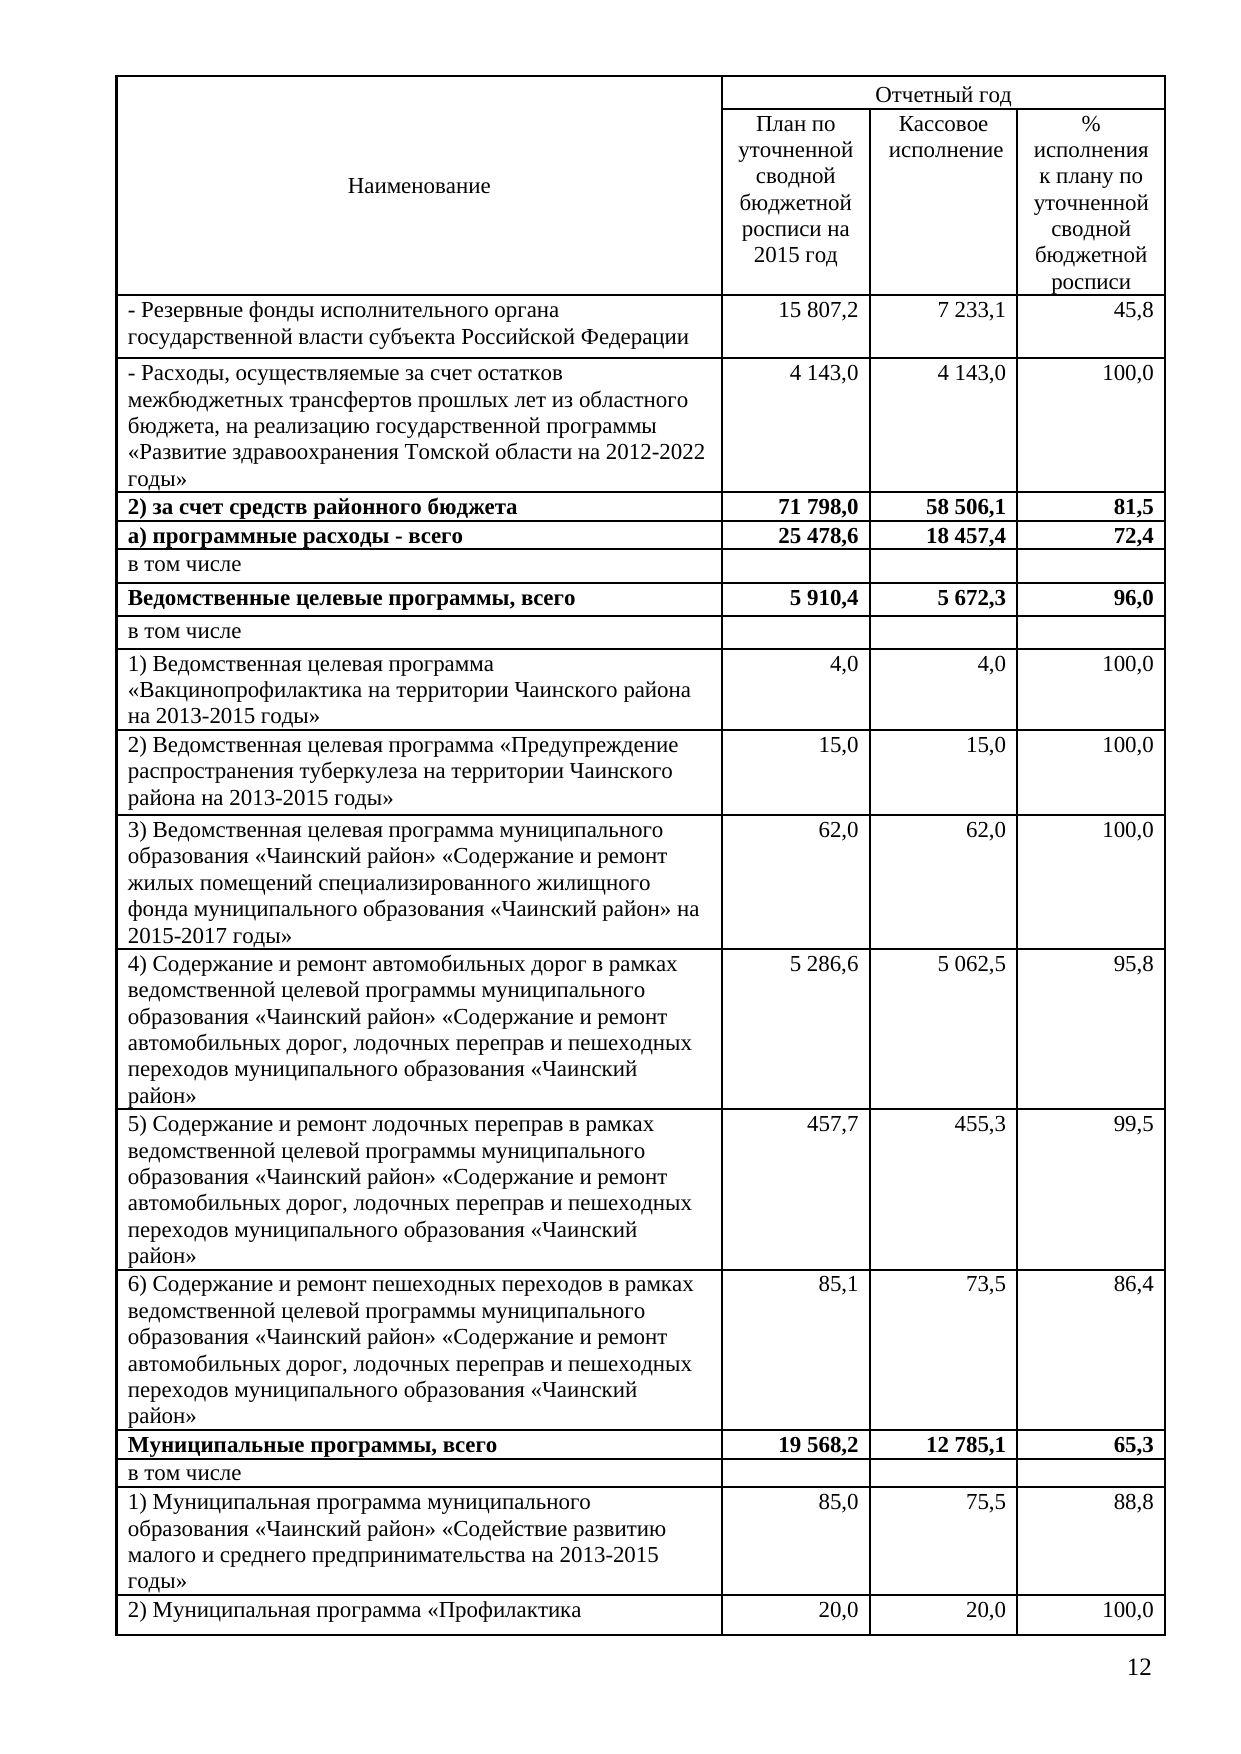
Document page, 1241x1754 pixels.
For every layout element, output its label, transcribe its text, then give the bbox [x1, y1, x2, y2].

table_cell - Расходы, осуществляемые за счет остатков межбюджетных трансфертов прошлых лет из областного бюджета, на реализацию государственной программы «Развитие здравоохранения Томской области на 2012-2022 годы» [118, 359, 721, 491]
table_cell 88,8 [1018, 1488, 1164, 1594]
table_cell 2) за счет средств районного бюджета [118, 493, 721, 520]
table_cell 4 143,0 [871, 359, 1016, 491]
table_cell 100,0 [1018, 1596, 1164, 1634]
table_cell а) программные расходы - всего [118, 522, 721, 548]
table_cell 5 910,4 [723, 584, 869, 615]
table_cell 4,0 [723, 650, 869, 729]
table_cell 100,0 [1018, 816, 1164, 948]
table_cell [118, 1596, 721, 1634]
table_cell 100,0 [1018, 359, 1164, 491]
table_cell 85,1 [723, 1271, 869, 1429]
table_cell 58 506,1 [871, 493, 1016, 520]
table_cell 12 785,1 [871, 1431, 1016, 1457]
table_cell [723, 1460, 869, 1486]
table_cell 72,4 [1018, 522, 1164, 548]
table_cell 25 478,6 [723, 522, 869, 548]
table_cell в том числе [118, 550, 721, 582]
table_cell 86,4 [1018, 1271, 1164, 1429]
table_cell 5 672,3 [871, 584, 1016, 615]
table_cell 5 286,6 [723, 950, 869, 1108]
table_cell [723, 617, 869, 648]
table_cell 455,3 [871, 1110, 1016, 1268]
table_cell Ведомственные целевые программы, всего [118, 584, 721, 615]
table_cell 20,0 [723, 1596, 869, 1634]
table_cell 62,0 [871, 816, 1016, 948]
table_cell 15 807,2 [723, 296, 869, 357]
table_cell 4) Содержание и ремонт автомобильных дорог в рамках ведомственной целевой программы муниципального образования «Чаинский район» «Содержание и ремонт автомобильных дорог, лодочных переправ и пешеходных переходов муниципального образования «Чаинский район» [118, 950, 721, 1108]
table_cell [1018, 1460, 1164, 1486]
table_cell 6) Содержание и ремонт пешеходных переходов в рамках ведомственной целевой программы муниципального образования «Чаинский район» «Содержание и ремонт автомобильных дорог, лодочных переправ и пешеходных переходов муниципального образования «Чаинский район» [118, 1271, 721, 1429]
table_cell [871, 550, 1016, 582]
table_cell 1) Муниципальная программа муниципального образования «Чаинский район» «Содействие развитию малого и среднего предпринимательства на 2013-2015 годы» [118, 1488, 721, 1594]
table_cell 100,0 [1018, 650, 1164, 729]
table_cell 1) Ведомственная целевая программа «Вакцинопрофилактика на территории Чаинского района на 2013-2015 годы» [118, 650, 721, 729]
table_cell План по уточненной сводной бюджетной росписи на 2015 год [723, 110, 869, 294]
table_cell 19 568,2 [723, 1431, 869, 1457]
table_cell 81,5 [1018, 493, 1164, 520]
table_cell 15,0 [723, 731, 869, 814]
table_cell 99,5 [1018, 1110, 1164, 1268]
table_cell 4,0 [871, 650, 1016, 729]
table_cell 15,0 [871, 731, 1016, 814]
table_cell 100,0 [1018, 731, 1164, 814]
table_cell 7 233,1 [871, 296, 1016, 357]
table_cell Кассовое исполнение [871, 110, 1016, 294]
table_cell 457,7 [723, 1110, 869, 1268]
table_cell % исполнения к плану по уточненной сводной бюджетной росписи [1018, 110, 1164, 294]
table_cell [723, 550, 869, 582]
table_cell - Резервные фонды исполнительного органа государственной власти субъекта Российской Федерации [118, 296, 721, 357]
table_cell 65,3 [1018, 1431, 1164, 1457]
table_cell 85,0 [723, 1488, 869, 1594]
table_cell в том числе [118, 617, 721, 648]
table_cell [1018, 617, 1164, 648]
table_cell 3) Ведомственная целевая программа муниципального образования «Чаинский район» «Содержание и ремонт жилых помещений специализированного жилищного фонда муниципального образования «Чаинский район» на 2015-2017 годы» [118, 816, 721, 948]
table_cell 5 062,5 [871, 950, 1016, 1108]
table_cell 75,5 [871, 1488, 1016, 1594]
table_cell 4 143,0 [723, 359, 869, 491]
table_header Отчетный год [723, 77, 1164, 108]
table_cell 2) Ведомственная целевая программа «Предупреждение распространения туберкулеза на территории Чаинского района на 2013-2015 годы» [118, 731, 721, 814]
table_cell 62,0 [723, 816, 869, 948]
table_header Наименование [118, 77, 721, 294]
table_cell [1018, 550, 1164, 582]
table_cell 5) Содержание и ремонт лодочных переправ в рамках ведомственной целевой программы муниципального образования «Чаинский район» «Содержание и ремонт автомобильных дорог, лодочных переправ и пешеходных переходов муниципального образования «Чаинский район» [118, 1110, 721, 1268]
table_cell 73,5 [871, 1271, 1016, 1429]
table_cell [871, 1460, 1016, 1486]
table_cell 71 798,0 [723, 493, 869, 520]
table_cell 95,8 [1018, 950, 1164, 1108]
table_cell в том числе [118, 1460, 721, 1486]
table_cell Муниципальные программы, всего [118, 1431, 721, 1457]
table_cell [871, 617, 1016, 648]
table_cell 45,8 [1018, 296, 1164, 357]
table_cell 20,0 [871, 1596, 1016, 1634]
table_cell 18 457,4 [871, 522, 1016, 548]
table_cell 96,0 [1018, 584, 1164, 615]
